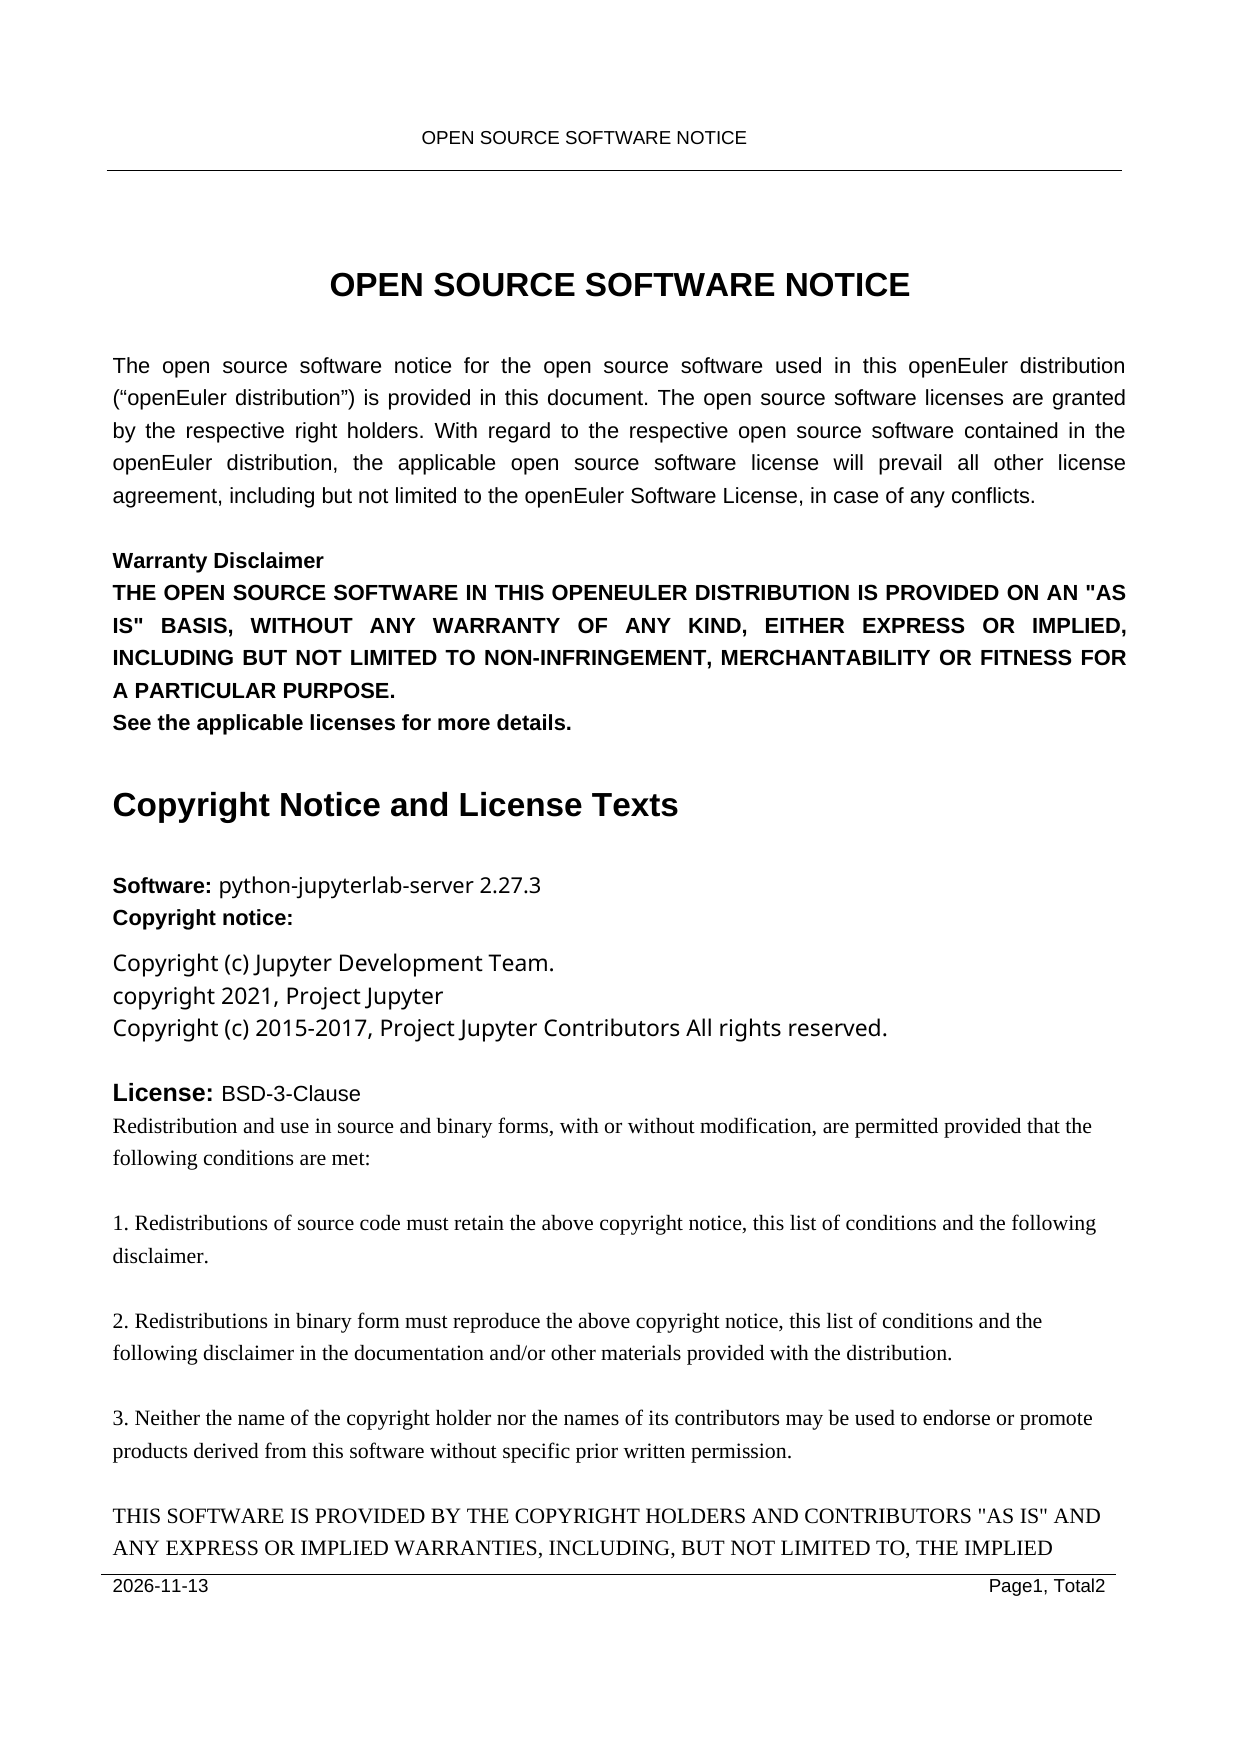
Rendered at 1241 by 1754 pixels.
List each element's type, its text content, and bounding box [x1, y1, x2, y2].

text OPEN SOURCE SOFTWARE NOTICE [112, 251, 1128, 316]
text THE OPEN SOURCE SOFTWARE IN THIS OPENEULER DISTRIBUTION IS PROVIDED ON AN "AS IS" BASIS, WITHOUT ANY WARRANTY OF ANY KIND, EITHER EXPRESS OR IMPLIED, INCLUDING BUT NOT LIMITED TO NON-INFRINGEMENT, MERCHANTABILITY OR FITNESS FOR A PARTICULAR PURPOSE. See the applicable licenses for more details. [112, 576, 1128, 739]
text The open source software notice for the open source software used in this openEuler distribution (“openEuler distribution”) is provided in this document. The open source software licenses are granted by the respective right holders. With regard to the respective open source software contained in the openEuler distribution, the applicable open source software license will prevail all other license agreement, including but not limited to the openEuler Software License, in case of any conflicts. [112, 349, 1128, 511]
text Warranty Disclaimer [112, 544, 1128, 576]
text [112, 1109, 1128, 1564]
text Copyright notice: [112, 901, 1128, 934]
text Copyright Notice and License Texts [112, 771, 1128, 836]
text Copyright (c) Jupyter Development Team. copyright 2021, Project Jupyter Copyright (c) 2015-2017, Project Jupyter Contributors All rights reserved. [112, 947, 1128, 1077]
title Software: python-jupyterlab-server 2.27.3 [112, 869, 1128, 901]
text License: BSD-3-Clause [112, 1077, 1128, 1109]
